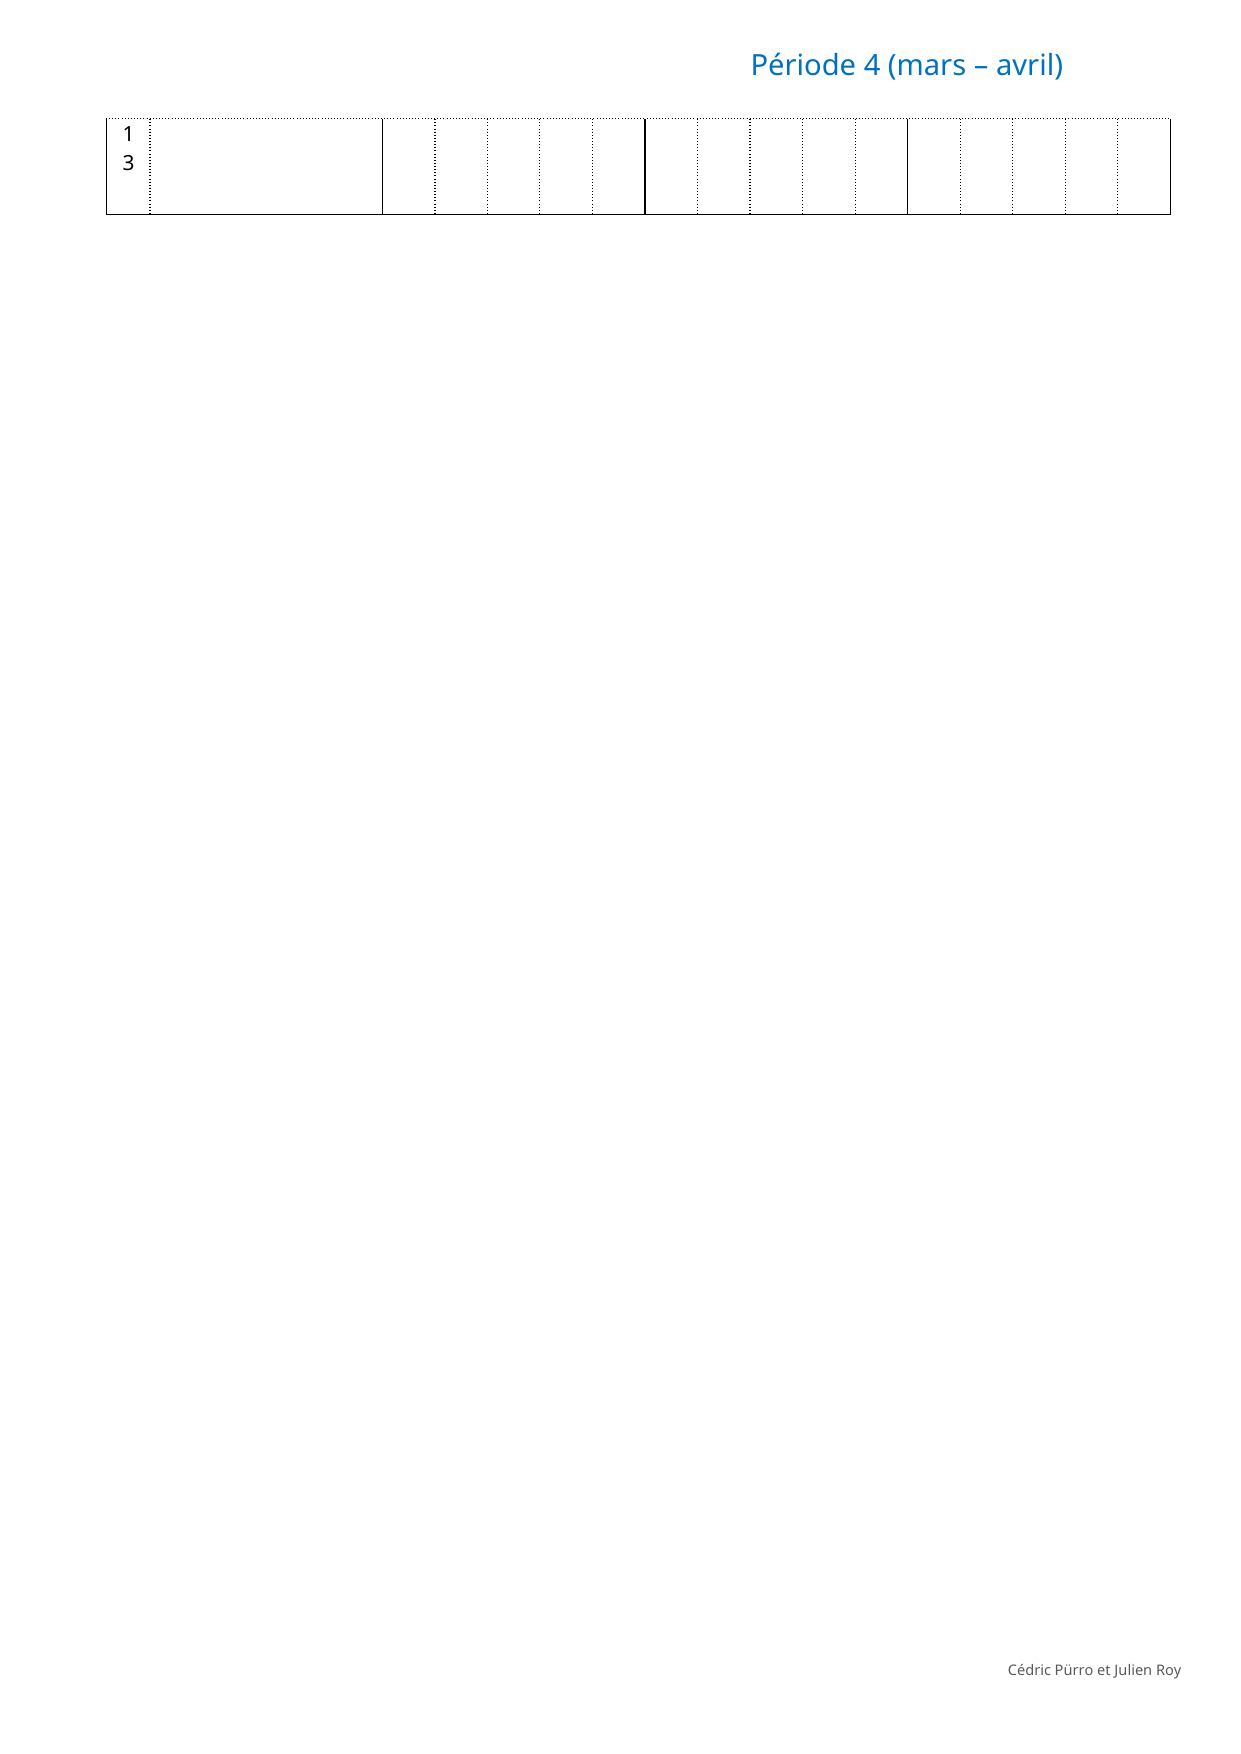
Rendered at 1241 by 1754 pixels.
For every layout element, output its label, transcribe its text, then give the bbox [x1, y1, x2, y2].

table_cell [750, 118, 802, 213]
table_cell 13 [107, 118, 150, 213]
table_cell [592, 118, 645, 213]
table_cell [435, 118, 487, 213]
table_cell [803, 118, 855, 213]
table_cell [1065, 118, 1118, 213]
table_cell [1013, 118, 1065, 213]
table_cell [960, 118, 1013, 213]
table_cell [540, 118, 592, 213]
table_cell [488, 118, 540, 213]
table_cell [1118, 118, 1170, 213]
table_cell [645, 118, 697, 213]
table_cell [908, 118, 960, 213]
table_cell [698, 118, 750, 213]
table_cell [855, 118, 908, 213]
table_cell [383, 118, 435, 213]
table_cell [150, 118, 383, 213]
